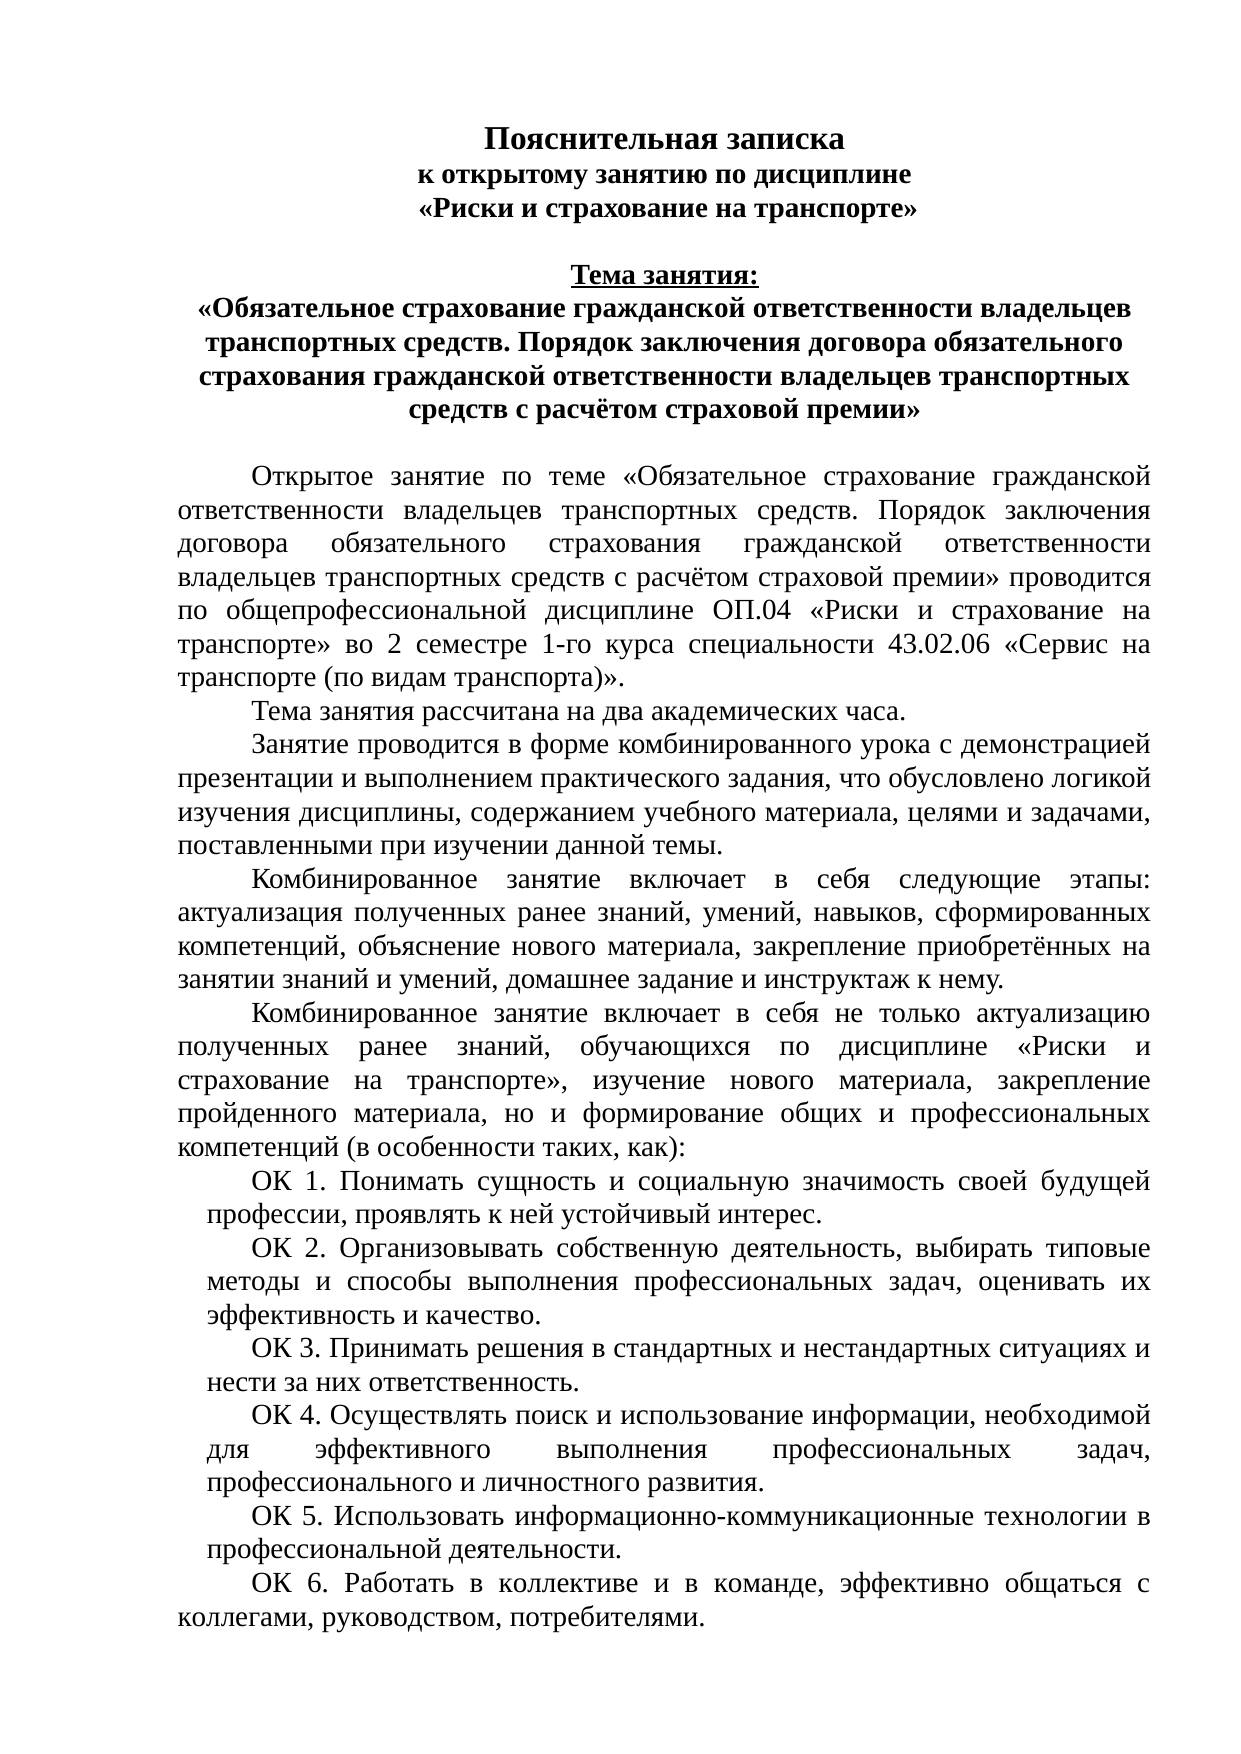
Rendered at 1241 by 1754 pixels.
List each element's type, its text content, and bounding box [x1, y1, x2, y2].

text ОК 3. Принимать решения в стандартных и нестандартных ситуациях и нести за них ответственность. [207, 1330, 1152, 1397]
text «Риски и страхование на транспорте» [177, 190, 1152, 223]
text «Обязательное страхование гражданской ответственности владельцев транспортных средств. Порядок заключения договора обязательного страхования гражданской ответственности владельцев транспортных средств с расчётом страховой премии» [177, 291, 1152, 425]
text Открытое занятие по теме «Обязательное страхование гражданской ответственности владельцев транспортных средств. Порядок заключения договора обязательного страхования гражданской ответственности владельцев транспортных средств с расчётом страховой премии» проводится по общепрофессиональной дисциплине ОП.04 «Риски и страхование на транспорте» во 2 семестре 1-го курса специальности 43.02.06 «Сервис на транспорте (по видам транспорта)». [177, 458, 1152, 693]
text Тема занятия: [177, 257, 1152, 291]
text ОК 6. Работать в коллективе и в команде, эффективно общаться с коллегами, руководством, потребителями. [177, 1565, 1152, 1632]
text Занятие проводится в форме комбинированного урока с демонстрацией презентации и выполнением практического задания, что обусловлено логикой изучения дисциплины, содержанием учебного материала, целями и задачами, поставленными при изучении данной темы. [177, 727, 1152, 861]
text ОК 5. Использовать информационно-коммуникационные технологии в профессиональной деятельности. [207, 1498, 1152, 1565]
text ОК 4. Осуществлять поиск и использование информации, необходимой для эффективного выполнения профессиональных задач, профессионального и личностного развития. [207, 1397, 1152, 1498]
text ОК 2. Организовывать собственную деятельность, выбирать типовые методы и способы выполнения профессиональных задач, оценивать их эффективность и качество. [207, 1230, 1152, 1330]
text ОК 1. Понимать сущность и социальную значимость своей будущей профессии, проявлять к ней устойчивый интерес. [207, 1163, 1152, 1230]
text Пояснительная записка [177, 118, 1152, 156]
text Тема занятия рассчитана на два академических часа. [177, 693, 1152, 727]
text к открытому занятию по дисциплине [177, 156, 1152, 190]
text Комбинированное занятие включает в себя не только актуализацию полученных ранее знаний, обучающихся по дисциплине «Риски и страхование на транспорте», изучение нового материала, закрепление пройденного материала, но и формирование общих и профессиональных компетенций (в особенности таких, как): [177, 995, 1152, 1163]
text Комбинированное занятие включает в себя следующие этапы: актуализация полученных ранее знаний, умений, навыков, сформированных компетенций, объяснение нового материала, закрепление приобретённых на занятии знаний и умений, домашнее задание и инструктаж к нему. [177, 861, 1152, 995]
